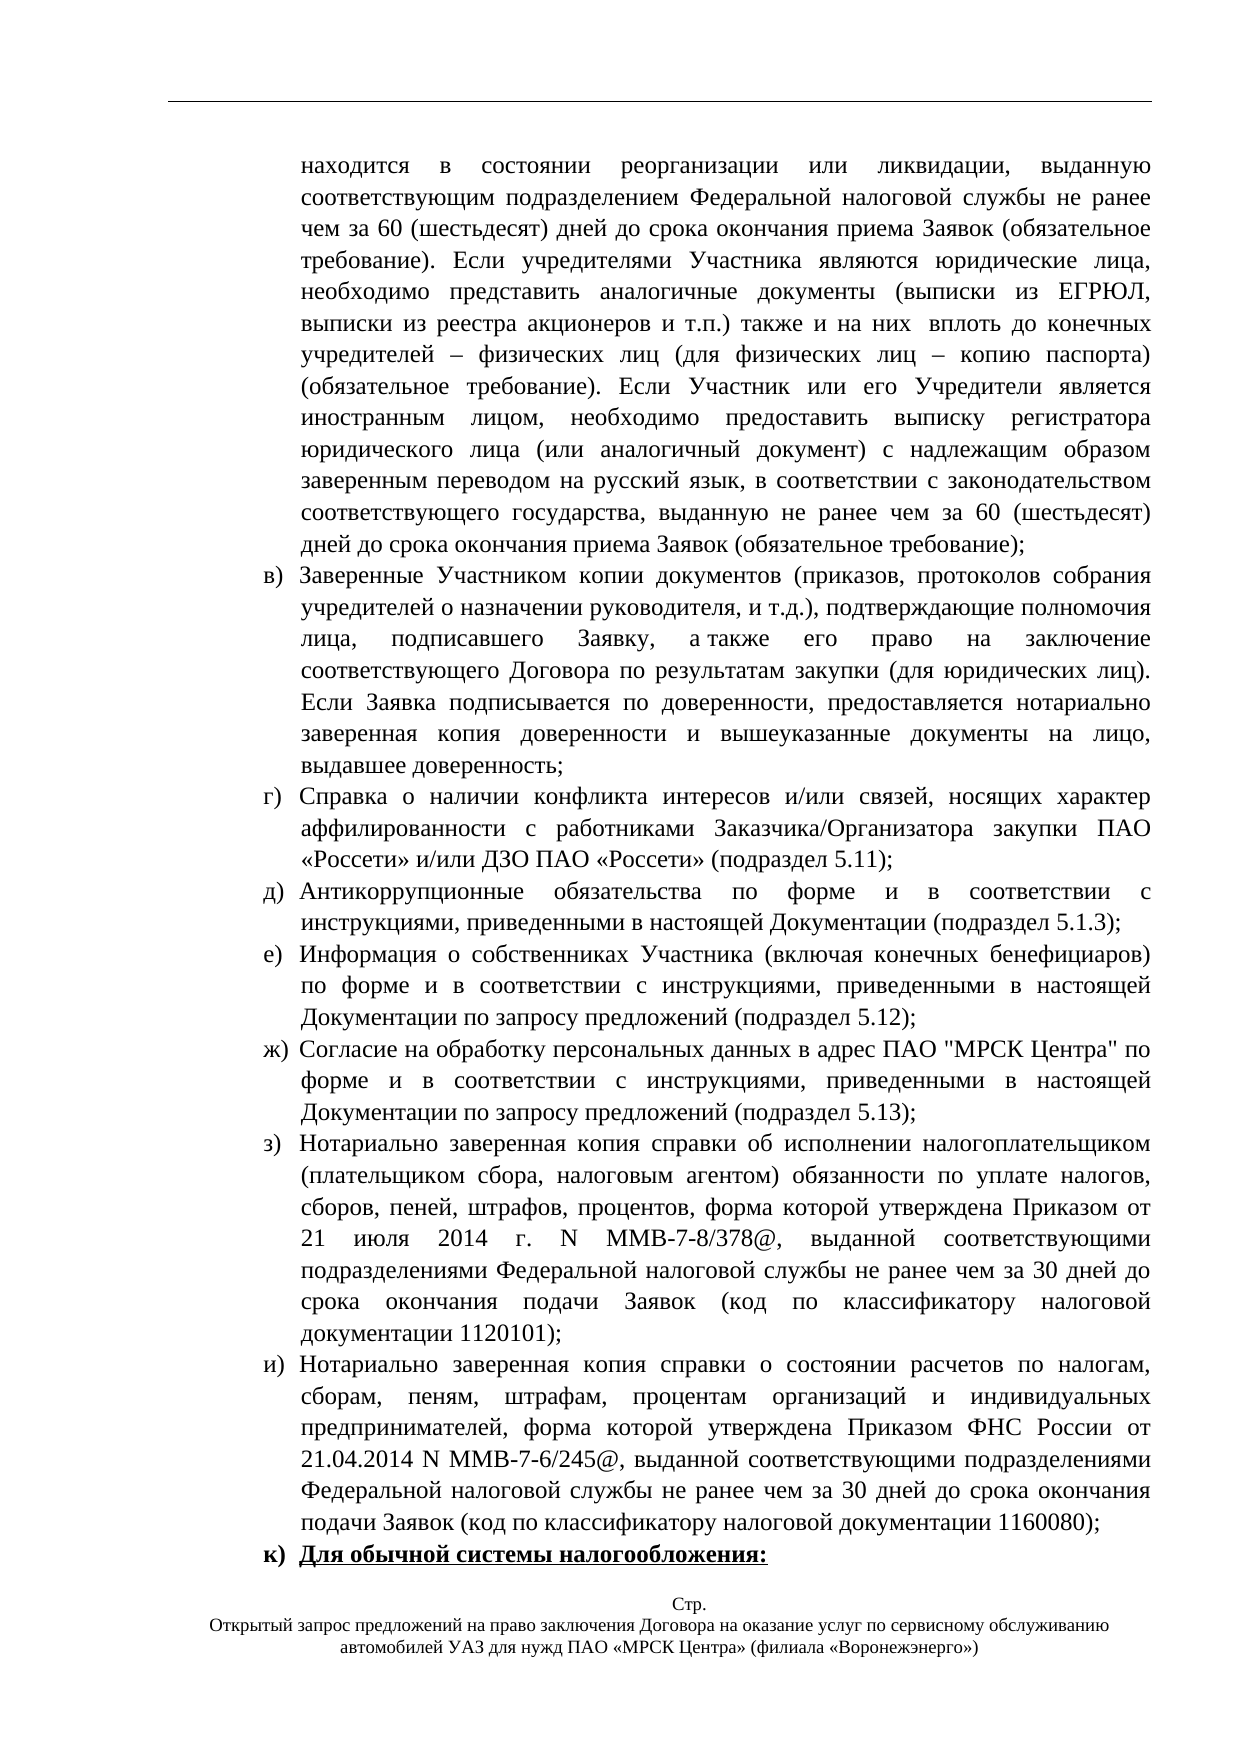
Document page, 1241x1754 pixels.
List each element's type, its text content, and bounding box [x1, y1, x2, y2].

list Нотариально заверенная копия справки о состоянии расчетов по налогам, сборам, пеням, штрафам, процентам организаций и индивидуальных предпринимателей, форма которой утверждена Приказом ФНС России от 21.04.2014 N ММВ-7-6/245@, выданной соответствующими подразделениями Федеральной налоговой службы не ранее чем за 30 дней до срока окончания подачи Заявок (код по классификатору налоговой документации 1160080); [263, 1349, 1152, 1536]
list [263, 150, 1152, 557]
list Информация о собственниках Участника (включая конечных бенефициаров) по форме и в соответствии с инструкциями, приведенными в настоящей Документации по запросу предложений (подраздел 5.12); [263, 939, 1152, 1031]
list Заверенные Участником копии документов (приказов, протоколов собрания учредителей о назначении руководителя, и т.д.), подтверждающие полномочия лица, подписавшего Заявку, а также его право на заключение соответствующего Договора по результатам закупки (для юридических лиц). Если Заявка подписывается по доверенности, предоставляется нотариально заверенная копия доверенности и вышеуказанные документы на лицо, выдавшее доверенность; [263, 560, 1152, 778]
list Справка о наличии конфликта интересов и/или связей, носящих характер аффилированности с работниками Заказчика/Организатора закупки ПАО «Россети» и/или ДЗО ПАО «Россети» (подраздел 5.11); [263, 781, 1152, 873]
list Согласие на обработку персональных данных в адрес ПАО "МРСК Центра" по форме и в соответствии с инструкциями, приведенными в настоящей Документации по запросу предложений (подраздел 5.13); [263, 1034, 1152, 1126]
list Антикоррупционные обязательства по форме и в соответствии с инструкциями, приведенными в настоящей Документации (подраздел 5.1.3); [263, 876, 1152, 936]
list Нотариально заверенная копия справки об исполнении налогоплательщиком (плательщиком сбора, налоговым агентом) обязанности по уплате налогов, сборов, пеней, штрафов, процентов, форма которой утверждена Приказом от 21 июля 2014 г. N ММВ-7-8/378@, выданной соответствующими подразделениями Федеральной налоговой службы не ранее чем за 30 дней до срока окончания подачи Заявок (код по классификатору налоговой документации 1120101); [263, 1128, 1152, 1347]
list Для обычной системы налогообложения: [263, 1539, 1152, 1567]
